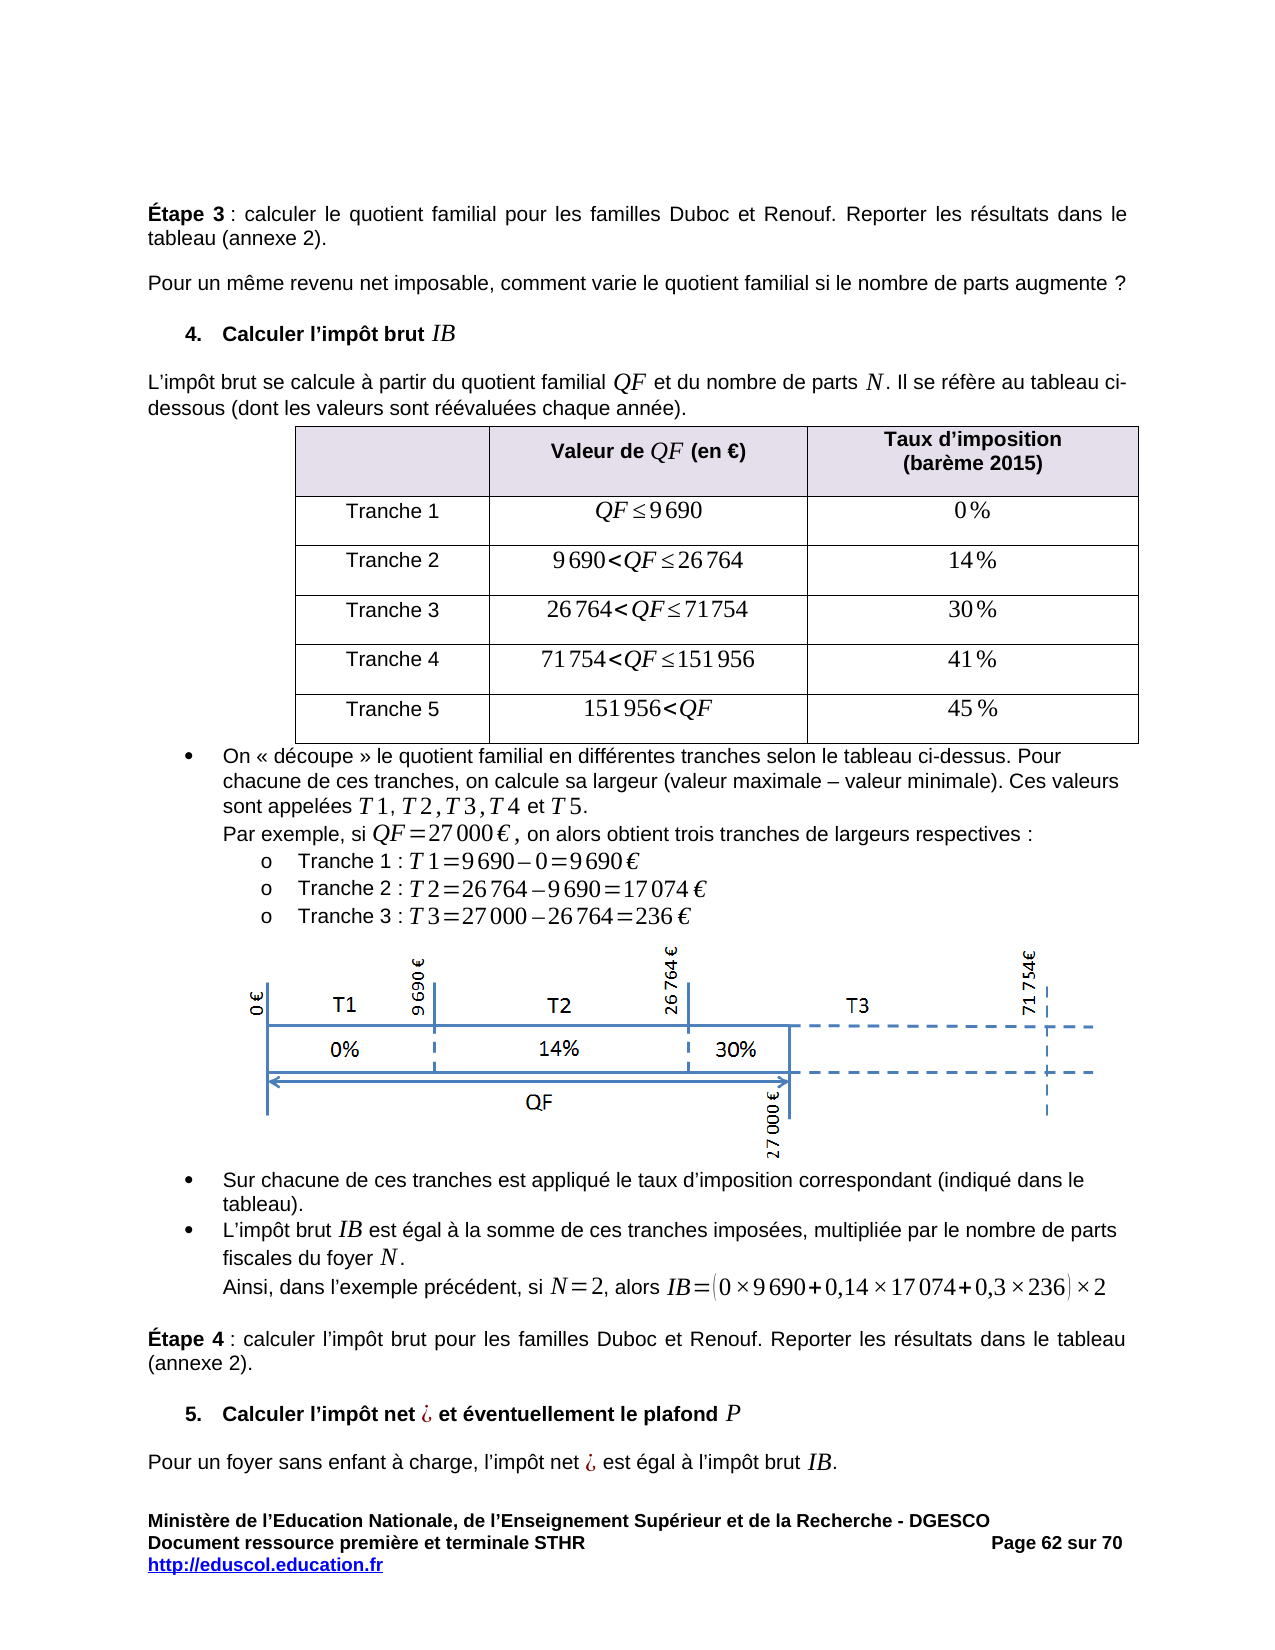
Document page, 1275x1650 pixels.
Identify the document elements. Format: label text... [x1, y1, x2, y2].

table_cell [490, 596, 807, 644]
picture [222, 930, 1117, 1169]
table_cell [808, 645, 1138, 694]
table_cell [490, 645, 807, 694]
table_cell [490, 497, 807, 545]
text Étape 3 : calculer le quotient familial pour les familles Duboc et Renouf. Reporter les résultats dans le tableau (annexe 2). [148, 202, 1127, 250]
list On « découpe » le quotient familial en différentes tranches selon le tableau ci-dessus. Pour chacune de ces tranches, on calcule sa largeur (valeur maximale – valeur minimale). Ces valeurs sont appelées , et . [185, 744, 1127, 820]
text Ainsi, dans l’exemple précédent, si , alors [223, 1271, 1127, 1302]
table_cell [808, 596, 1138, 644]
table_cell Tranche 3 [296, 596, 489, 644]
table_header Taux d’imposition (barème 2015) [808, 427, 1138, 496]
table_cell [490, 695, 807, 743]
list Tranche 2 : [260, 875, 1127, 903]
table_header [296, 427, 489, 496]
table_cell [490, 546, 807, 595]
list Sur chacune de ces tranches est appliqué le taux d’imposition correspondant (indiqué dans le tableau). [185, 1168, 1127, 1216]
table_cell Tranche 1 [296, 497, 489, 545]
list Tranche 3 : [260, 903, 1127, 930]
text Étape 4 : calculer l’impôt brut pour les familles Duboc et Renouf. Reporter les résultats dans le tableau (annexe 2). [148, 1327, 1127, 1375]
table_cell Tranche 2 [296, 546, 489, 595]
table_header Valeur de (en €) [490, 427, 807, 496]
table_cell [808, 695, 1138, 743]
list Calculer l’impôt net et éventuellement le plafond [185, 1400, 1127, 1427]
table_cell [808, 497, 1138, 545]
text Pour un même revenu net imposable, comment varie le quotient familial si le nombre de parts augmente ? [148, 271, 1127, 295]
list Tranche 1 : [260, 848, 1127, 875]
text L’impôt brut se calcule à partir du quotient familial et du nombre de parts . Il se réfère au tableau ci-dessous (dont les valeurs sont réévaluées chaque année). [148, 368, 1127, 420]
text Pour un foyer sans enfant à charge, l’impôt net est égal à l’impôt brut . [148, 1448, 1127, 1476]
table_cell [808, 546, 1138, 595]
text Par exemple, si on alors obtient trois tranches de largeurs respectives : [223, 820, 1127, 848]
table_cell Tranche 4 [296, 645, 489, 694]
table_cell Tranche 5 [296, 695, 489, 743]
list L’impôt brut est égal à la somme de ces tranches imposées, multipliée par le nombre de parts fiscales du foyer . [185, 1216, 1127, 1271]
list Calculer l’impôt brut [185, 320, 1127, 347]
